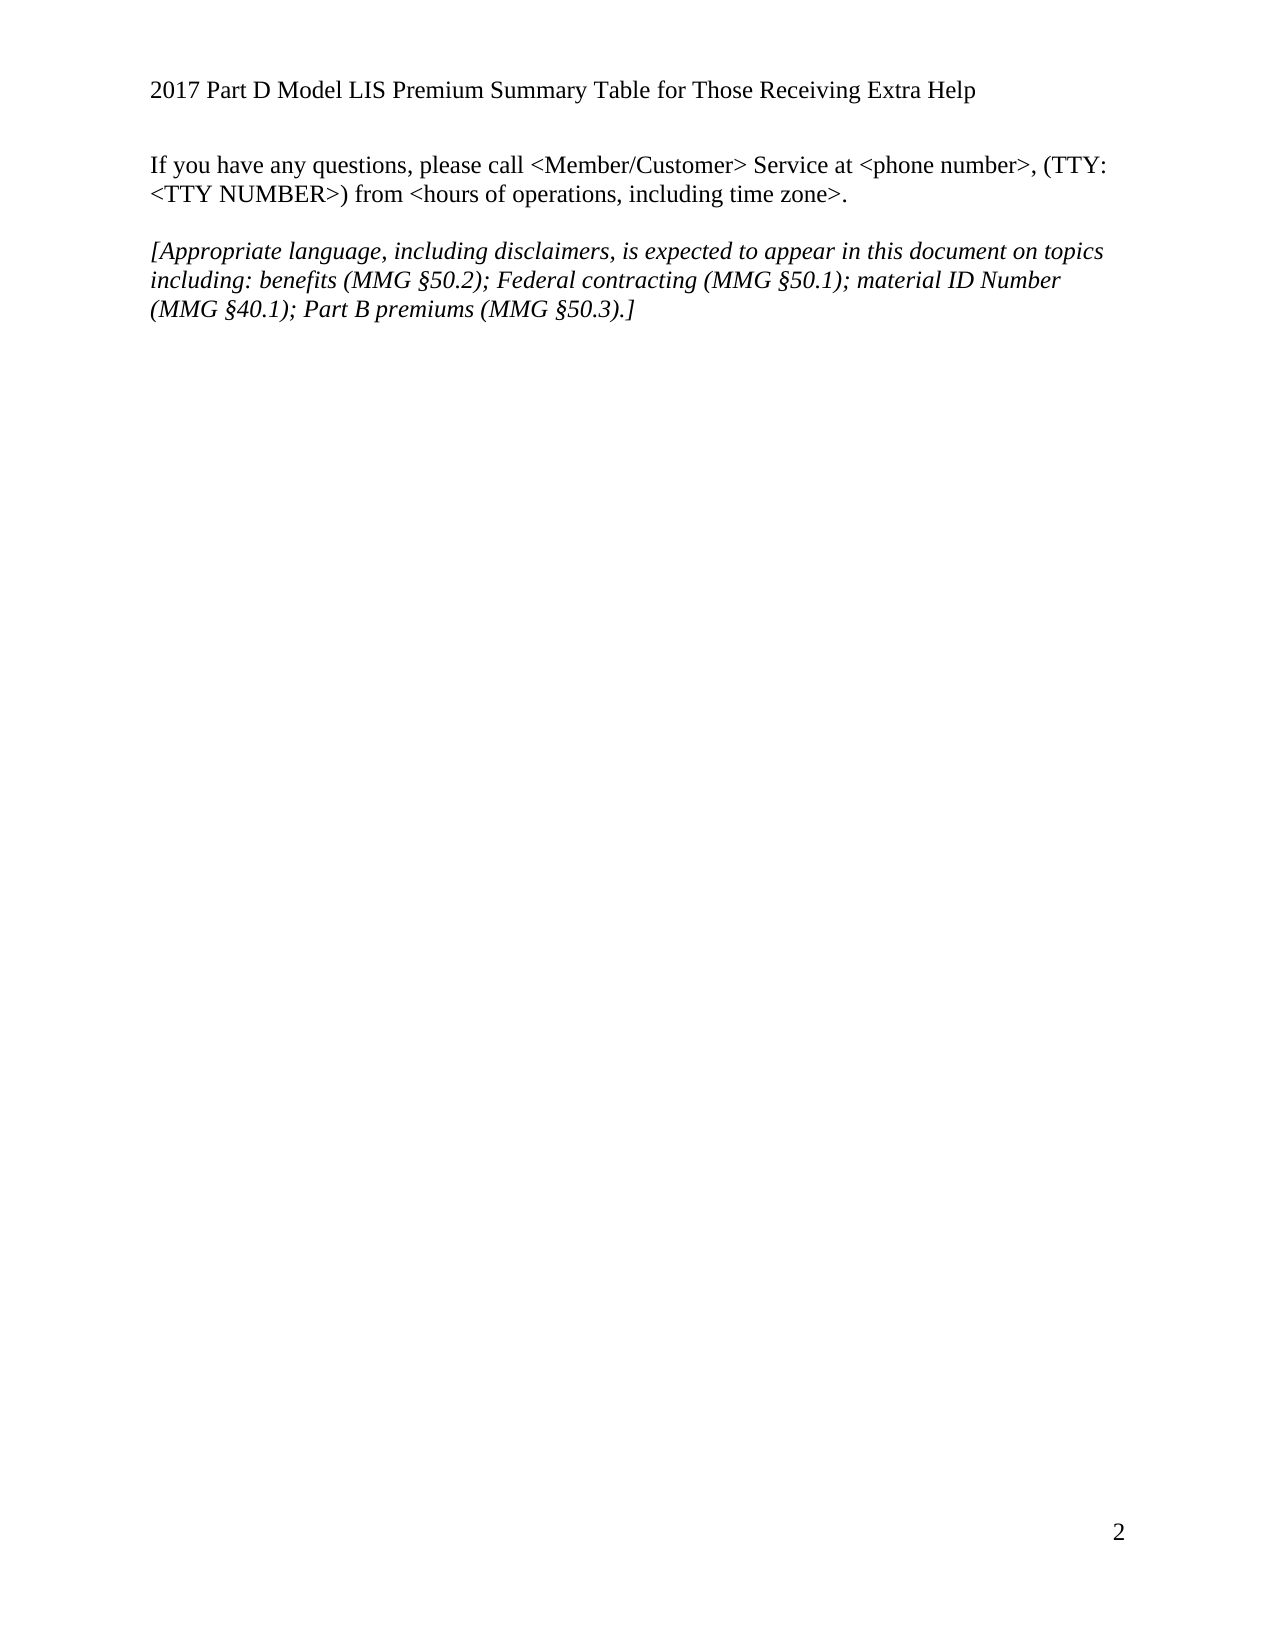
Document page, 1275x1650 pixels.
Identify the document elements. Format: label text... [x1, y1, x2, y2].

text If you have any questions, please call <Member/Customer> Service at <phone number>, (TTY: <TTY NUMBER>) from <hours of operations, including time zone>. [150, 150, 1125, 207]
text [Appropriate language, including disclaimers, is expected to appear in this document on topics including: benefits (MMG §50.2); Federal contracting (MMG §50.1); material ID Number (MMG §40.1); Part B premiums (MMG §50.3).] [150, 236, 1125, 322]
